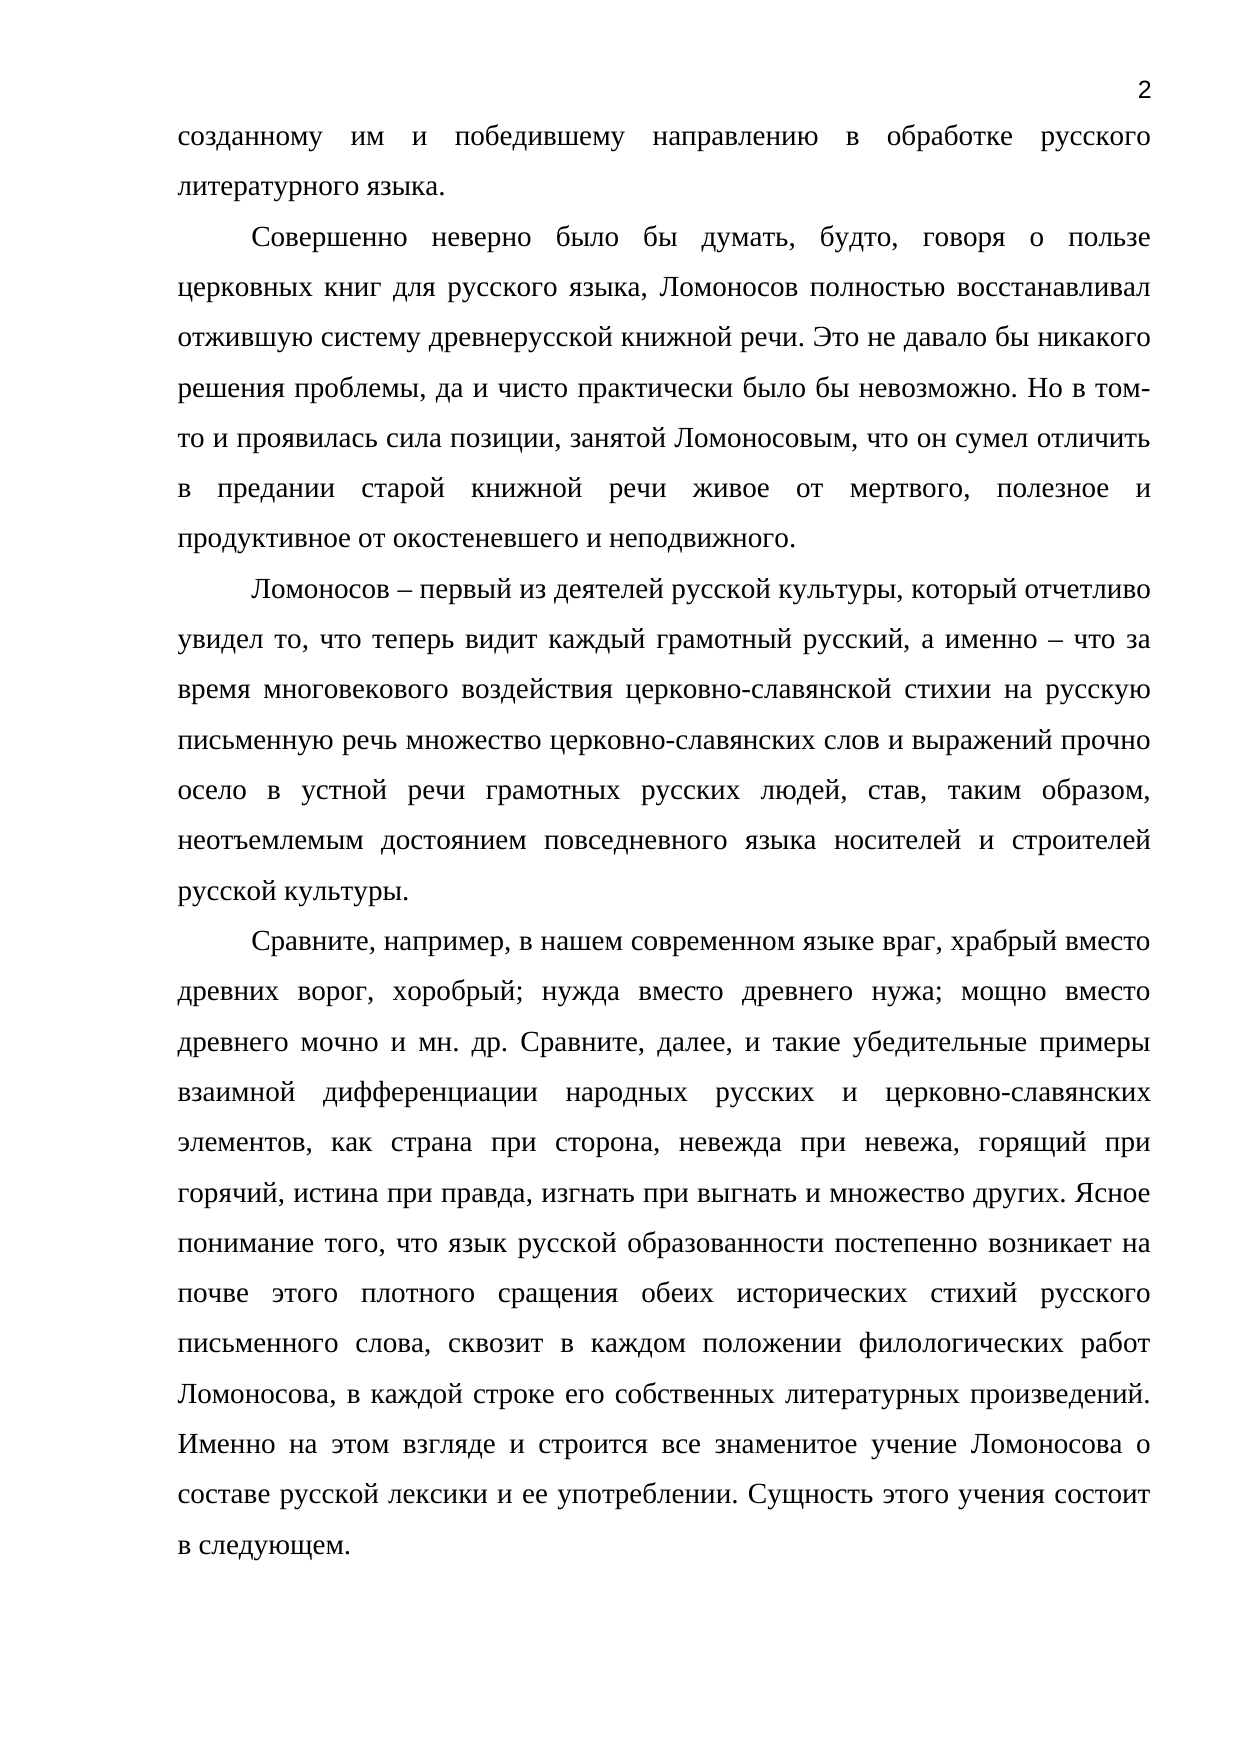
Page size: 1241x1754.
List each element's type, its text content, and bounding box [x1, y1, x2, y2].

text Сравните, например, в нашем современном языке враг, храбрый вместо древних ворог, хоробрый; нужда вместо древнего нужа; мощно вместо древнего мочно и мн. др. Сравните, далее, и такие убедительные примеры взаимной дифференциации народных русских и церковно-славянских элементов, как страна при сторона, невежда при невежа, горящий при горячий, истина при правда, изгнать при выгнать и множество других. Ясное понимание того, что язык русской образованности постепенно возникает на почве этого плотного сращения обеих исторических стихий русского письменного слова, сквозит в каждом положении филологических работ Ломоносова, в каждой строке его собственных литературных произведений. Именно на этом взгляде и строится все знаменитое учение Ломоносова о составе русской лексики и ее употреблении. Сущность этого учения состоит в следующем. [177, 923, 1152, 1560]
text Ломоносов – первый из деятелей русской культуры, который отчетливо увидел то, что теперь видит каждый грамотный русский, а именно – что за время многовекового воздействия церковно-славянской стихии на русскую письменную речь множество церковно-славянских слов и выражений прочно осело в устной речи грамотных русских людей, став, таким образом, неотъемлемым достоянием повседневного языка носителей и строителей русской культуры. [177, 571, 1152, 906]
text Совершенно неверно было бы думать, будто, говоря о пользе церковных книг для русского языка, Ломоносов полностью восстанавливал отжившую систему древнерусской книжной речи. Это не давало бы никакого решения проблемы, да и чисто практически было бы невозможно. Но в том-то и проявилась сила позиции, занятой Ломоносовым, что он сумел отличить в предании старой книжной речи живое от мертвого, полезное и продуктивное от окостеневшего и неподвижного. [177, 219, 1152, 554]
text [177, 118, 1152, 202]
